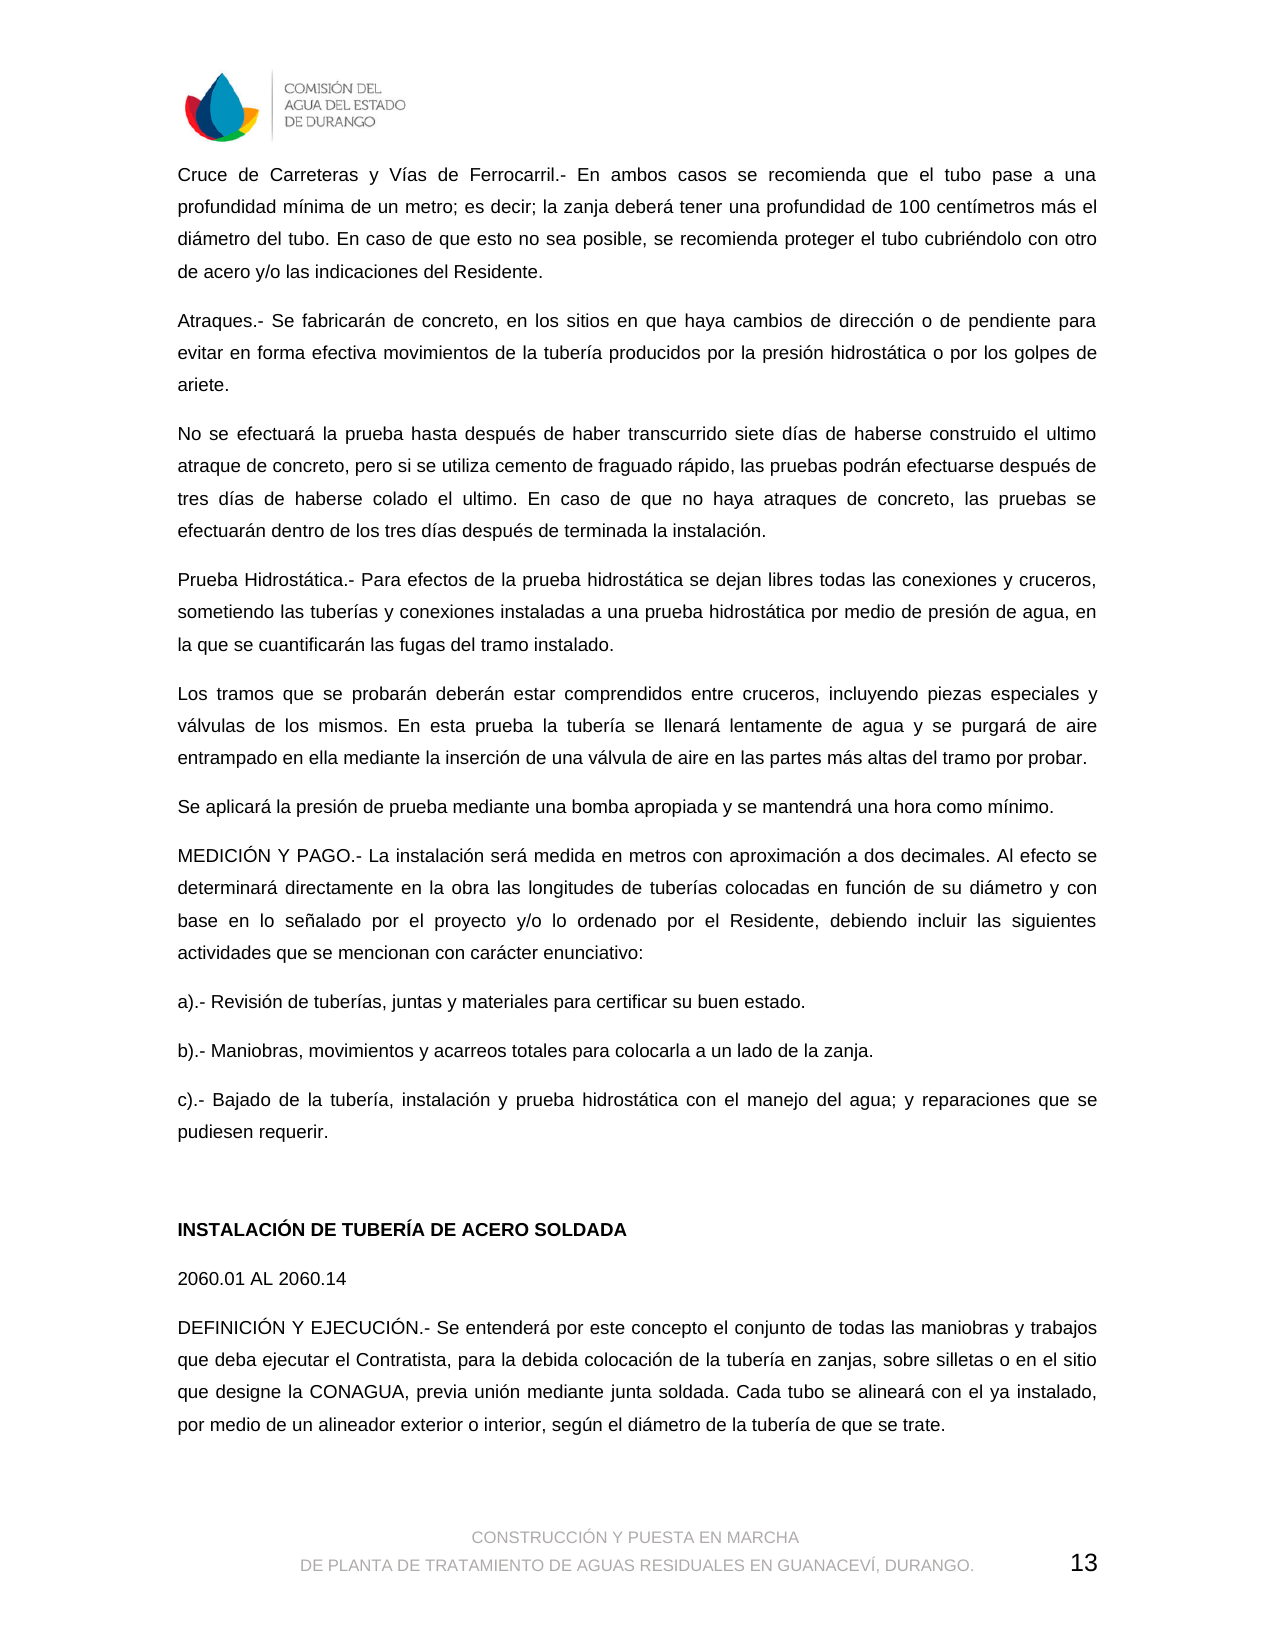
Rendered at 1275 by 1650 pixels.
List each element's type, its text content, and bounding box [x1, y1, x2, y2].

text 2060.01 AL 2060.14 [177, 1268, 1098, 1289]
text c).- Bajado de la tubería, instalación y prueba hidrostática con el manejo del agua; y reparaciones que se pudiesen requerir. [177, 1088, 1098, 1142]
text INSTALACIÓN DE TUBERÍA DE ACERO SOLDADA [177, 1219, 1098, 1240]
picture [177, 63, 410, 146]
text Se aplicará la presión de prueba mediante una bomba apropiada y se mantendrá una hora como mínimo. [177, 796, 1098, 817]
text Los tramos que se probarán deberán estar comprendidos entre cruceros, incluyendo piezas especiales y válvulas de los mismos. En esta prueba la tubería se llenará lentamente de agua y se purgará de aire entrampado en ella mediante la inserción de una válvula de aire en las partes más altas del tramo por probar. [177, 682, 1098, 768]
text Cruce de Carreteras y Vías de Ferrocarril.- En ambos casos se recomienda que el tubo pase a una profundidad mínima de un metro; es decir; la zanja deberá tener una profundidad de 100 centímetros más el diámetro del tubo. En caso de que esto no sea posible, se recomienda proteger el tubo cubriéndolo con otro de acero y/o las indicaciones del Residente. [177, 163, 1098, 282]
text No se efectuará la prueba hasta después de haber transcurrido siete días de haberse construido el ultimo atraque de concreto, pero si se utiliza cemento de fraguado rápido, las pruebas podrán efectuarse después de tres días de haberse colado el ultimo. En caso de que no haya atraques de concreto, las pruebas se efectuarán dentro de los tres días después de terminada la instalación. [177, 423, 1098, 541]
text Atraques.- Se fabricarán de concreto, en los sitios en que haya cambios de dirección o de pendiente para evitar en forma efectiva movimientos de la tubería producidos por la presión hidrostática o por los golpes de ariete. [177, 309, 1098, 396]
text b).- Maniobras, movimientos y acarreos totales para colocarla a un lado de la zanja. [177, 1039, 1098, 1061]
text Prueba Hidrostática.- Para efectos de la prueba hidrostática se dejan libres todas las conexiones y cruceros, sometiendo las tuberías y conexiones instaladas a una prueba hidrostática por medio de presión de agua, en la que se cuantificarán las fugas del tramo instalado. [177, 569, 1098, 655]
text DEFINICIÓN Y EJECUCIÓN.- Se entenderá por este concepto el conjunto de todas las maniobras y trabajos que deba ejecutar el Contratista, para la debida colocación de la tubería en zanjas, sobre silletas o en el sitio que designe la CONAGUA, previa unión mediante junta soldada. Cada tubo se alineará con el ya instalado, por medio de un alineador exterior o interior, según el diámetro de la tubería de que se trate. [177, 1317, 1098, 1435]
text MEDICIÓN Y PAGO.- La instalación será medida en metros con aproximación a dos decimales. Al efecto se determinará directamente en la obra las longitudes de tuberías colocadas en función de su diámetro y con base en lo señalado por el proyecto y/o lo ordenado por el Residente, debiendo incluir las siguientes actividades que se mencionan con carácter enunciativo: [177, 845, 1098, 963]
text a).- Revisión de tuberías, juntas y materiales para certificar su buen estado. [177, 991, 1098, 1012]
